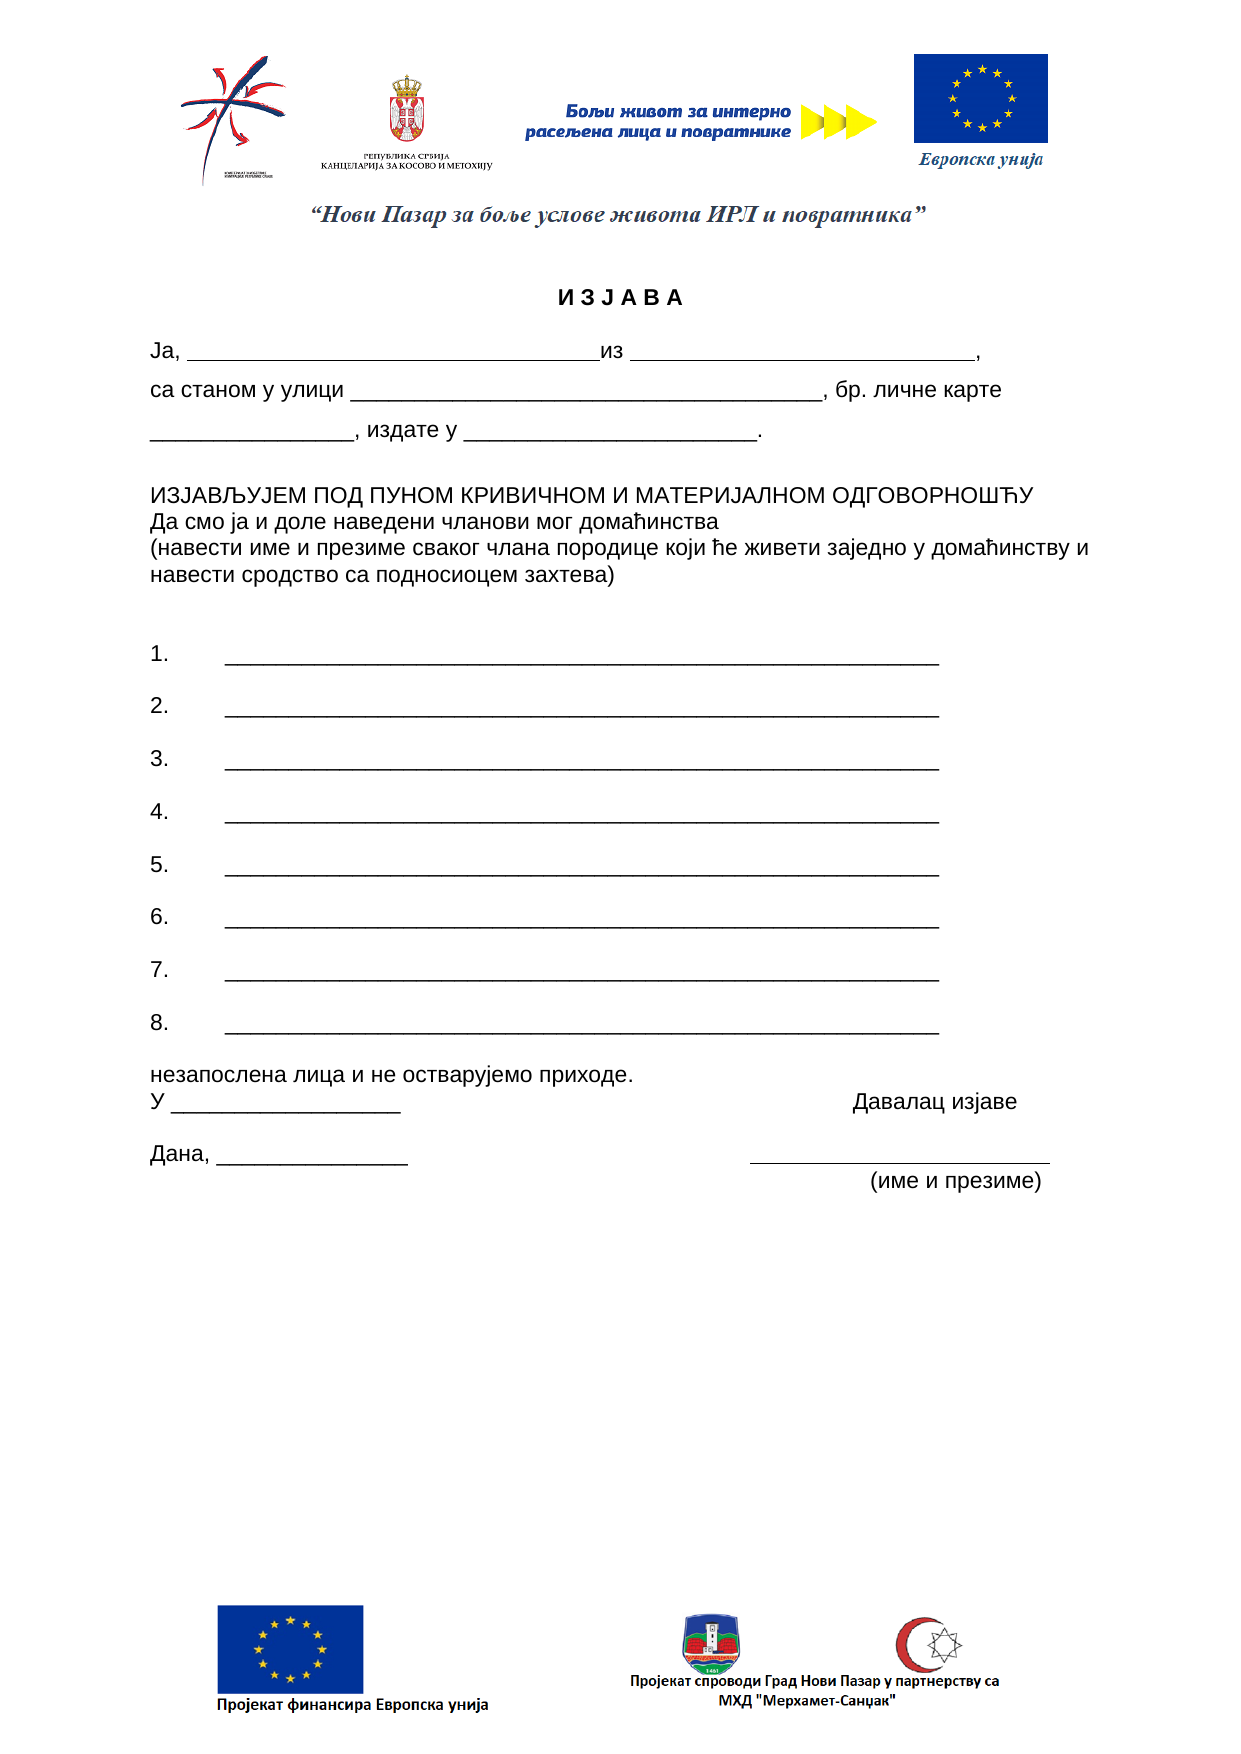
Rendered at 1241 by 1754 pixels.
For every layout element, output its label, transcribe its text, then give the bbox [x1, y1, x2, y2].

text (име и презиме) [150, 1167, 1090, 1193]
text 5. ________________________________________________________ [150, 851, 1090, 877]
text 8. ________________________________________________________ [150, 1009, 1090, 1035]
text незапослена лица и не остварујемо приходе. [150, 1061, 1090, 1088]
picture [150, 42, 1091, 232]
text 6. ________________________________________________________ [150, 903, 1090, 929]
text 2. ________________________________________________________ [150, 692, 1090, 719]
text И З Ј А В А [150, 284, 1090, 310]
picture [150, 1602, 1091, 1718]
text Да смо ја и доле наведени чланови мог домаћинства [150, 508, 1090, 534]
text 1. ________________________________________________________ [150, 640, 1090, 666]
text 7. ________________________________________________________ [150, 956, 1090, 982]
text (навести име и презиме сваког члана породице који ће живети заједно у домаћинству и навести сродство са подносиоцем захтева) [150, 534, 1090, 587]
text Дана, _______________ [150, 1140, 1090, 1167]
text са станом у улици _____________________________________, бр. личне карте ________________, издате у _______________________. [150, 376, 1090, 442]
text ИЗЈАВЉУЈЕМ ПОД ПУНОМ КРИВИЧНОМ И МАТЕРИЈАЛНОМ ОДГОВОРНОШЋУ [150, 482, 1090, 508]
text У __________________ Давалац изјаве [150, 1088, 1090, 1114]
text 3. ________________________________________________________ [150, 745, 1090, 771]
text Ја, из , [150, 337, 1090, 363]
text 4. ________________________________________________________ [150, 798, 1090, 824]
